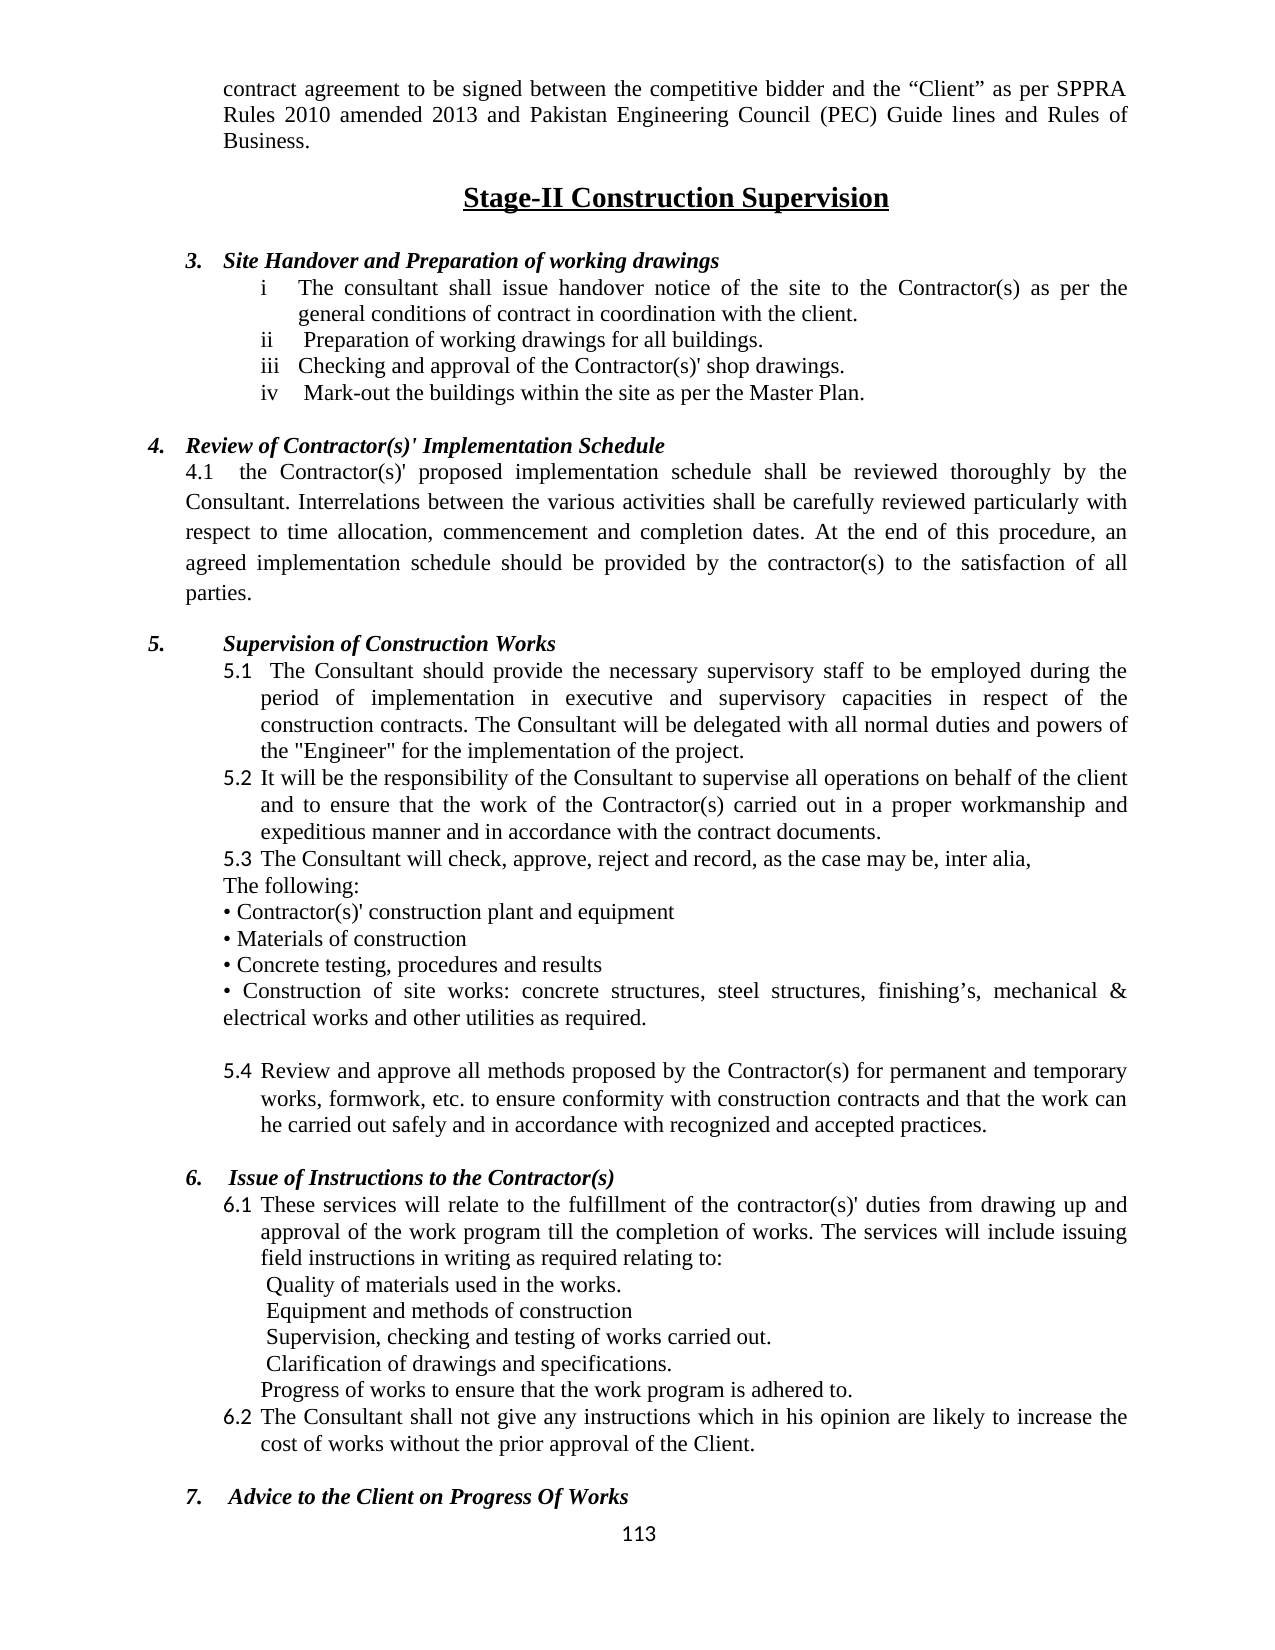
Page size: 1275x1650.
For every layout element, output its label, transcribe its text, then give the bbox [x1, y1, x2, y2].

list The Consultant will check, approve, reject and record, as the case may be, inter alia, [223, 844, 1129, 872]
list Preparation of working drawings for all buildings. [260, 326, 1129, 353]
list Issue of Instructions to the Contractor(s) [185, 1164, 1129, 1190]
list Advice to the Client on Progress Of Works [185, 1483, 1129, 1509]
list Stage-II Construction Supervision [223, 180, 1129, 214]
list The Consultant should provide the necessary supervisory staff to be employed during the period of implementation in executive and supervisory capacities in respect of the construction contracts. The Consultant will be delegated with all normal duties and powers of the "Engineer" for the implementation of the project. [223, 656, 1129, 763]
list These services will relate to the fulfillment of the contractor(s)' duties from drawing up and approval of the work program till the completion of works. The services will include issuing field instructions in writing as required relating to: [223, 1190, 1129, 1271]
list Site Handover and Preparation of working drawings [185, 247, 1129, 273]
list Clarification of drawings and specifications. [260, 1350, 1129, 1376]
list The consultant shall issue handover notice of the site to the Contractor(s) as per the general conditions of contract in coordination with the client. [260, 273, 1129, 326]
list Checking and approval of the Contractor(s)' shop drawings. [260, 353, 1129, 379]
list Mark-out the buildings within the site as per the Master Plan. [260, 379, 1129, 405]
list • Materials of construction [223, 925, 1129, 951]
list Equipment and methods of construction [260, 1297, 1129, 1323]
list 4. Review of Contractor(s)' Implementation Schedule [148, 432, 1129, 458]
list Quality of materials used in the works. [223, 1271, 1129, 1297]
list • Concrete testing, procedures and results [223, 951, 1129, 977]
list Supervision, checking and testing of works carried out. [260, 1323, 1129, 1350]
list Review and approve all methods proposed by the Contractor(s) for permanent and temporary works, formwork, etc. to ensure conformity with construction contracts and that the work can he carried out safely and in accordance with recognized and accepted practices. [223, 1057, 1129, 1137]
list The following: [223, 872, 1129, 898]
list • Contractor(s)' construction plant and equipment [223, 898, 1129, 925]
list It will be the responsibility of the Consultant to supervise all operations on behalf of the client and to ensure that the work of the Contractor(s) carried out in a proper workmanship and expeditious manner and in accordance with the contract documents. [223, 763, 1129, 844]
list • Construction of site works: concrete structures, steel structures, finishing’s, mechanical & electrical works and other utilities as required. [223, 977, 1129, 1030]
list Progress of works to ensure that the work program is adhered to. [260, 1376, 1129, 1402]
text 4.1 the Contractor(s)' proposed implementation schedule shall be reviewed thoroughly by the Consultant. Interrelations between the various activities shall be carefully reviewed particularly with respect to time allocation, commencement and completion dates. At the end of this procedure, an agreed implementation schedule should be provided by the contractor(s) to the satisfaction of all parties. [185, 458, 1129, 605]
list The Consultant shall not give any instructions which in his opinion are likely to increase the cost of works without the prior approval of the Client. [223, 1402, 1129, 1457]
list Supervision of Construction Works [148, 630, 1129, 656]
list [185, 75, 1129, 154]
